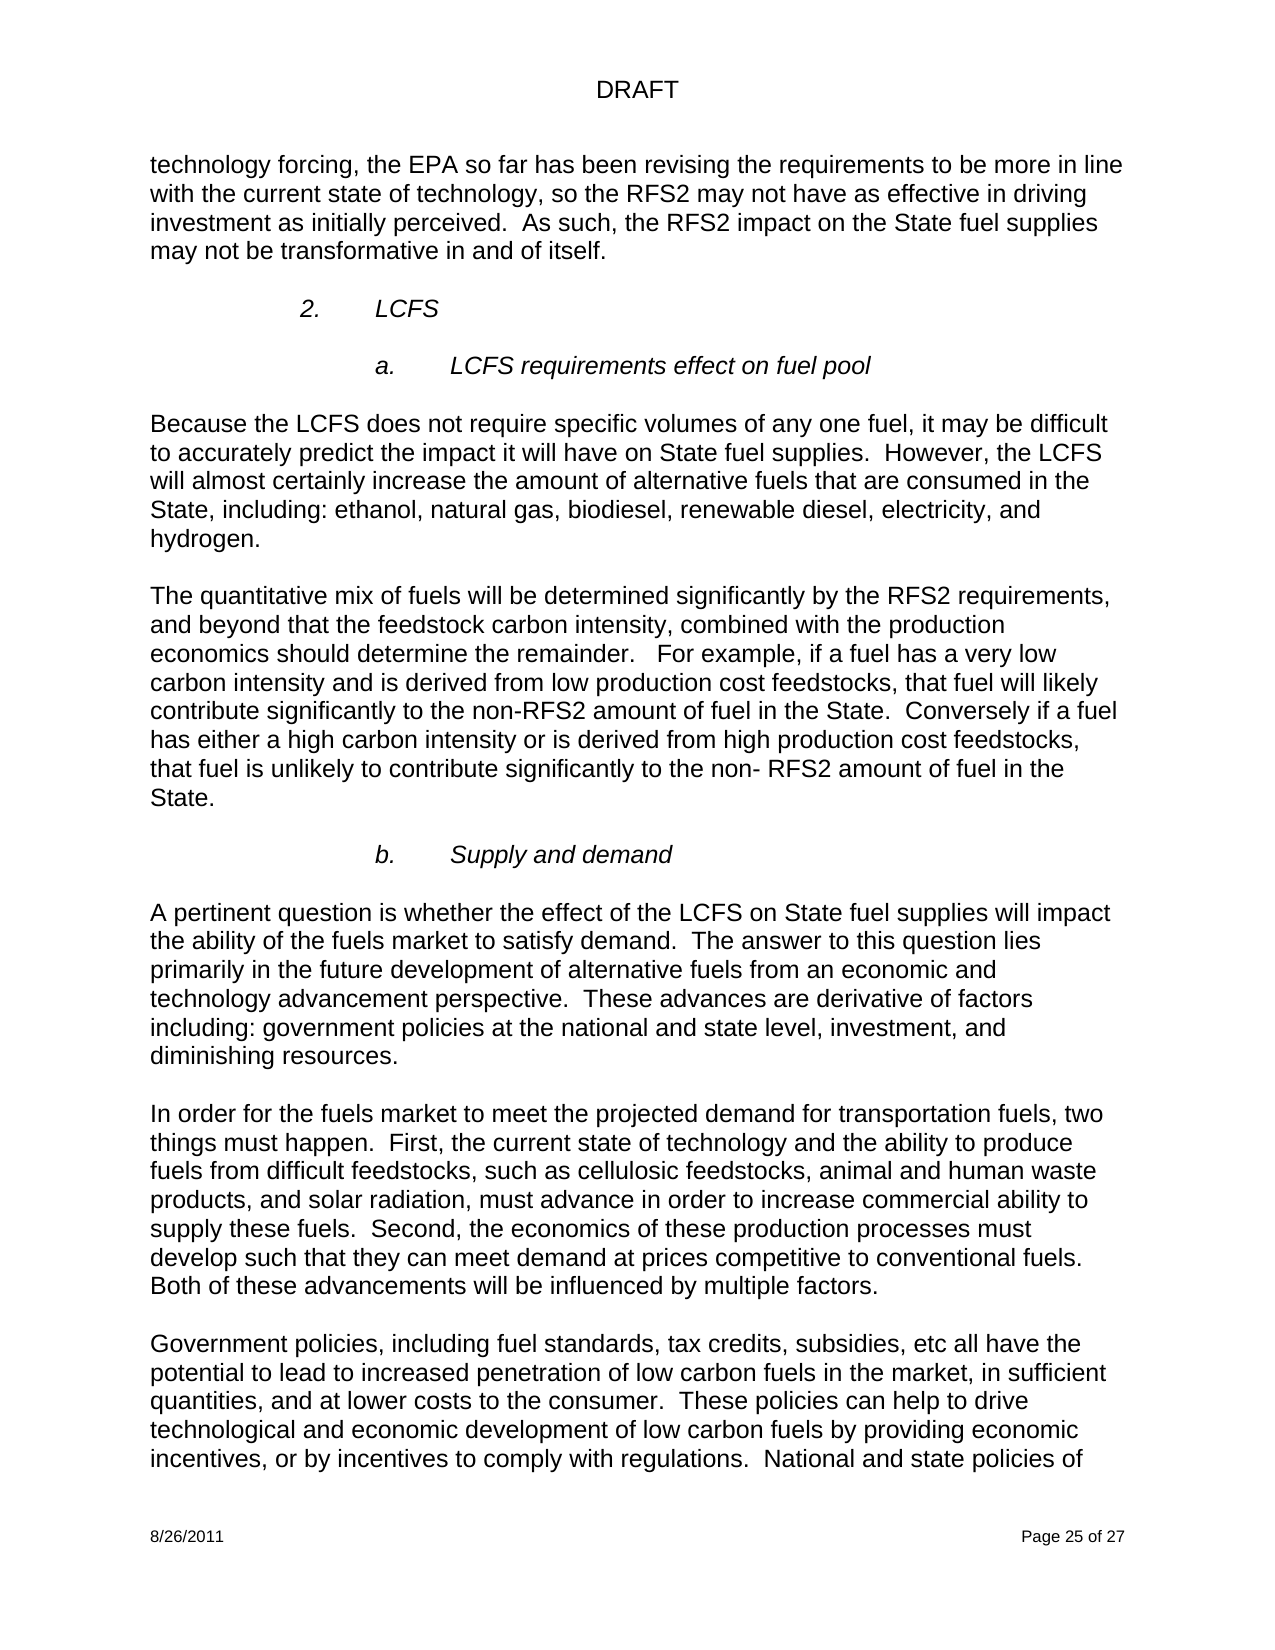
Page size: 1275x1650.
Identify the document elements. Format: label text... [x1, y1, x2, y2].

text In order for the fuels market to meet the projected demand for transportation fuels, two things must happen. First, the current state of technology and the ability to produce fuels from difficult feedstocks, such as cellulosic feedstocks, animal and human waste products, and solar radiation, must advance in order to increase commercial ability to supply these fuels. Second, the economics of these production processes must develop such that they can meet demand at prices competitive to conventional fuels. Both of these advancements will be influenced by multiple factors. [150, 1099, 1125, 1300]
subtitle b. Supply and demand [300, 840, 1125, 869]
text A pertinent question is whether the effect of the LCFS on State fuel supplies will impact the ability of the fuels market to satisfy demand. The answer to this question lies primarily in the future development of alternative fuels from an economic and technology advancement perspective. These advances are derivative of factors including: government policies at the national and state level, investment, and diminishing resources. [150, 897, 1125, 1070]
text Because the LCFS does not require specific volumes of any one fuel, it may be difficult to accurately predict the impact it will have on State fuel supplies. However, the LCFS will almost certainly increase the amount of alternative fuels that are consumed in the State, including: ethanol, natural gas, biodiesel, renewable diesel, electricity, and hydrogen. [150, 409, 1125, 552]
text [150, 1329, 1125, 1472]
subtitle 2. LCFS [150, 294, 1125, 322]
subtitle a. LCFS requirements effect on fuel pool [300, 351, 1125, 380]
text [150, 150, 1125, 265]
text The quantitative mix of fuels will be determined significantly by the RFS2 requirements, and beyond that the feedstock carbon intensity, combined with the production economics should determine the remainder. For example, if a fuel has a very low carbon intensity and is derived from low production cost feedstocks, that fuel will likely contribute significantly to the non-RFS2 amount of fuel in the State. Conversely if a fuel has either a high carbon intensity or is derived from high production cost feedstocks, that fuel is unlikely to contribute significantly to the non- RFS2 amount of fuel in the State. [150, 581, 1125, 811]
